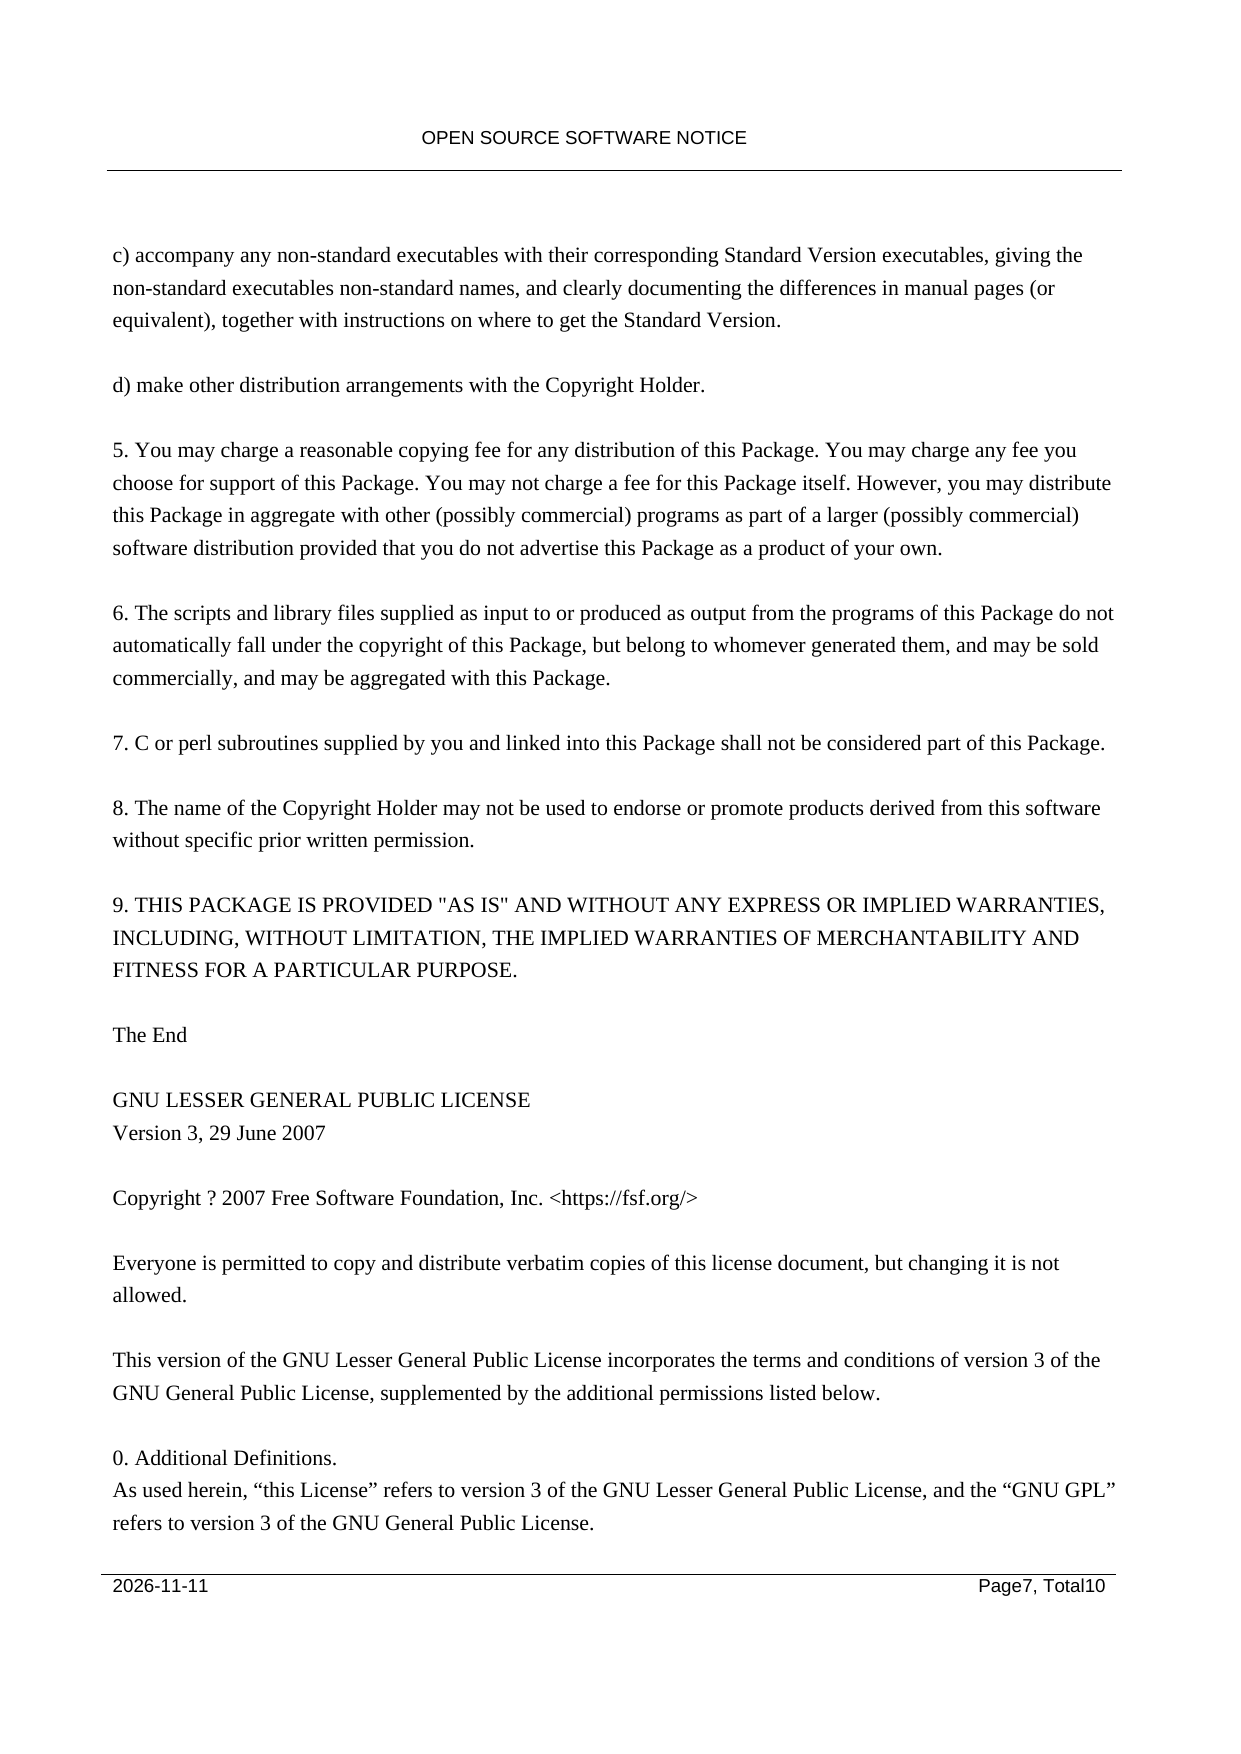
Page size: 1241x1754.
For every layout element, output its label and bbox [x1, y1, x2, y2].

text [112, 206, 1128, 1539]
